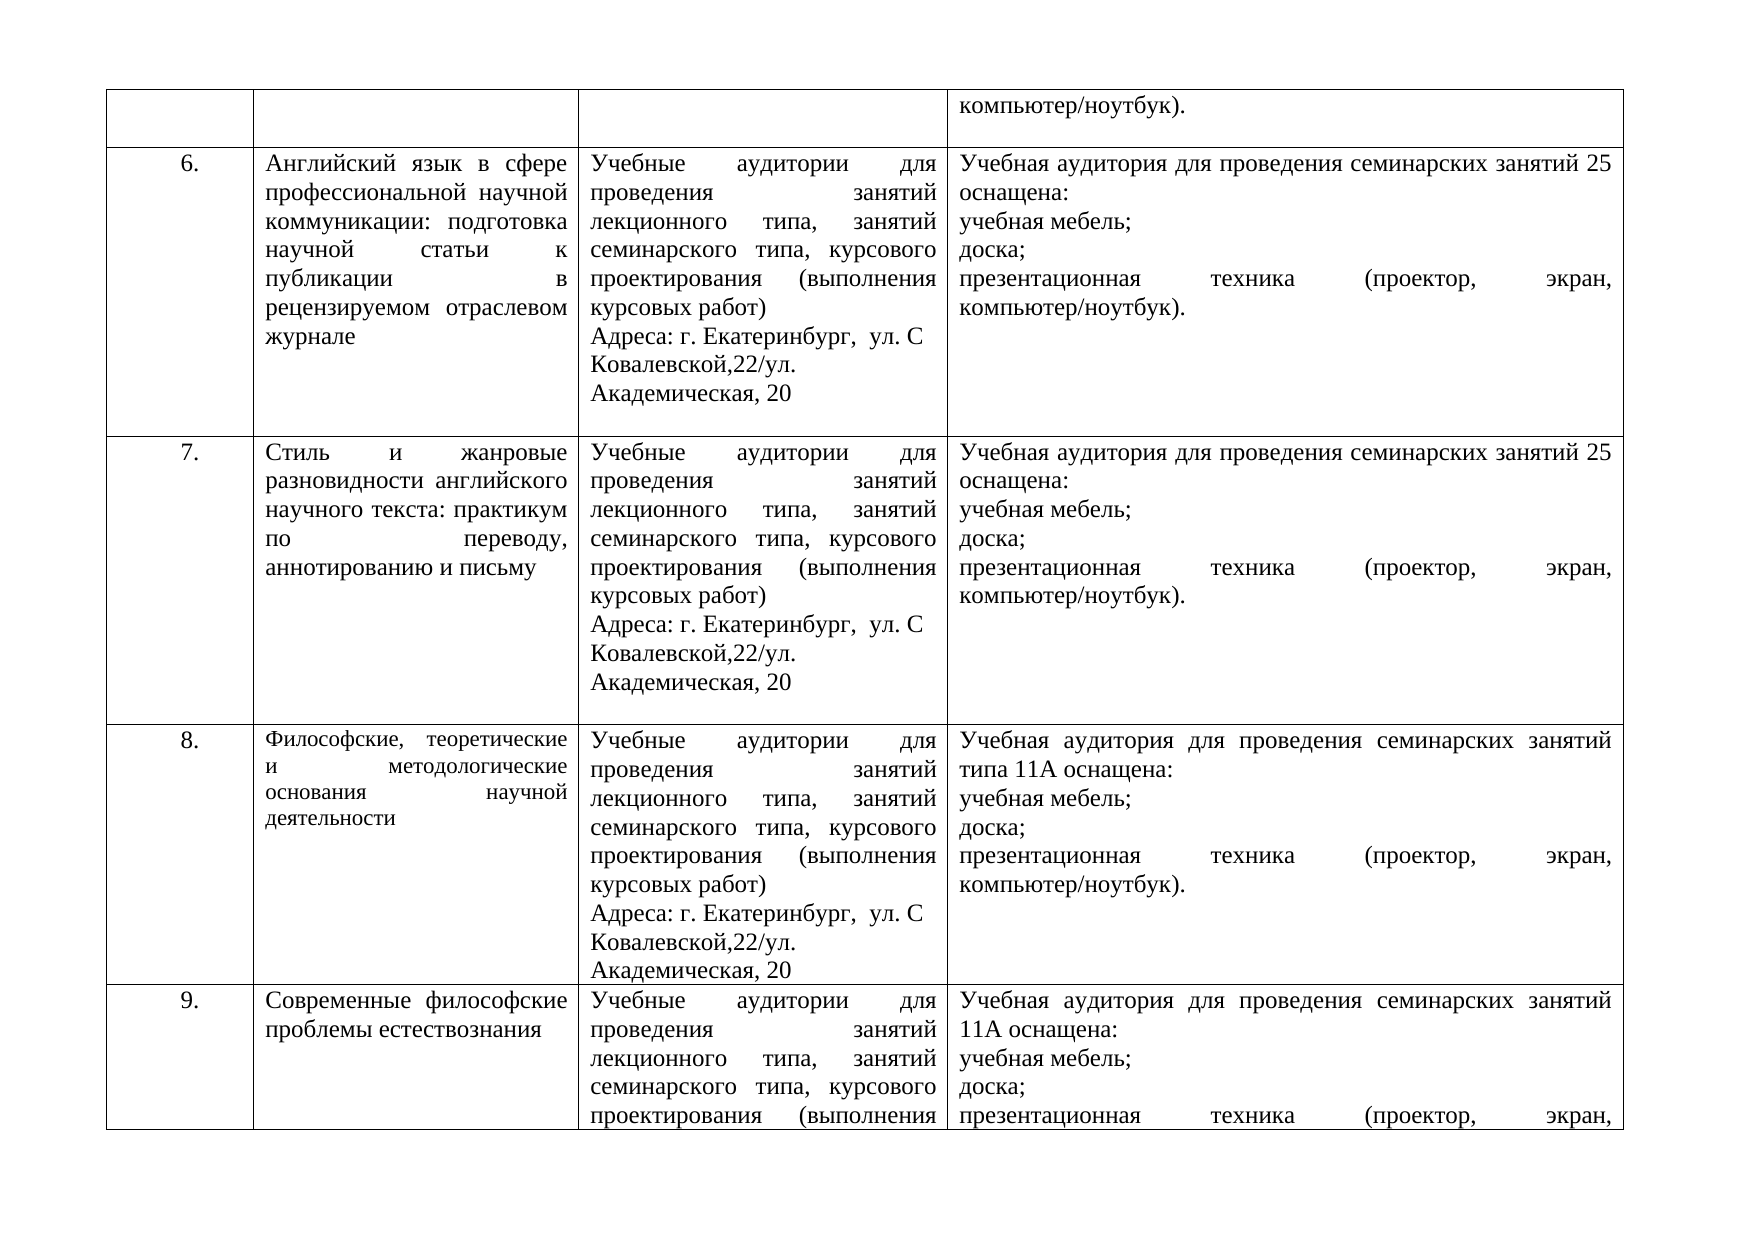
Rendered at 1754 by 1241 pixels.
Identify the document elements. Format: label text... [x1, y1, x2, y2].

table_cell Учебная аудитория для проведения семинарских занятий 25 оснащена: учебная мебель; доска; презентационная техника (проектор, экран, компьютер/ноутбук). [948, 437, 1623, 724]
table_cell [948, 90, 1623, 147]
table_cell Стиль и жанровые разновидности английского научного текста: практикум по переводу, аннотированию и письму [254, 437, 578, 724]
table_cell [107, 437, 253, 724]
table_cell Английский язык в сфере профессиональной научной коммуникации: подготовка научной статьи к публикации в рецензируемом отраслевом журнале [254, 148, 578, 436]
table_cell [579, 985, 947, 1129]
table_cell [107, 725, 253, 984]
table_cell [254, 90, 578, 147]
table_cell [107, 985, 253, 1129]
table_cell [107, 90, 253, 147]
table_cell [579, 90, 947, 147]
table_cell [107, 148, 253, 436]
table_cell Учебная аудитория для проведения семинарских занятий типа 11А оснащена: учебная мебель; доска; презентационная техника (проектор, экран, компьютер/ноутбук). [948, 725, 1623, 984]
table_cell Философские, теоретические и методологические основания научной деятельности [254, 725, 578, 984]
table_cell Учебная аудитория для проведения семинарских занятий 25 оснащена: учебная мебель; доска; презентационная техника (проектор, экран, компьютер/ноутбук). [948, 148, 1623, 436]
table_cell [254, 985, 578, 1129]
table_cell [948, 985, 1623, 1129]
